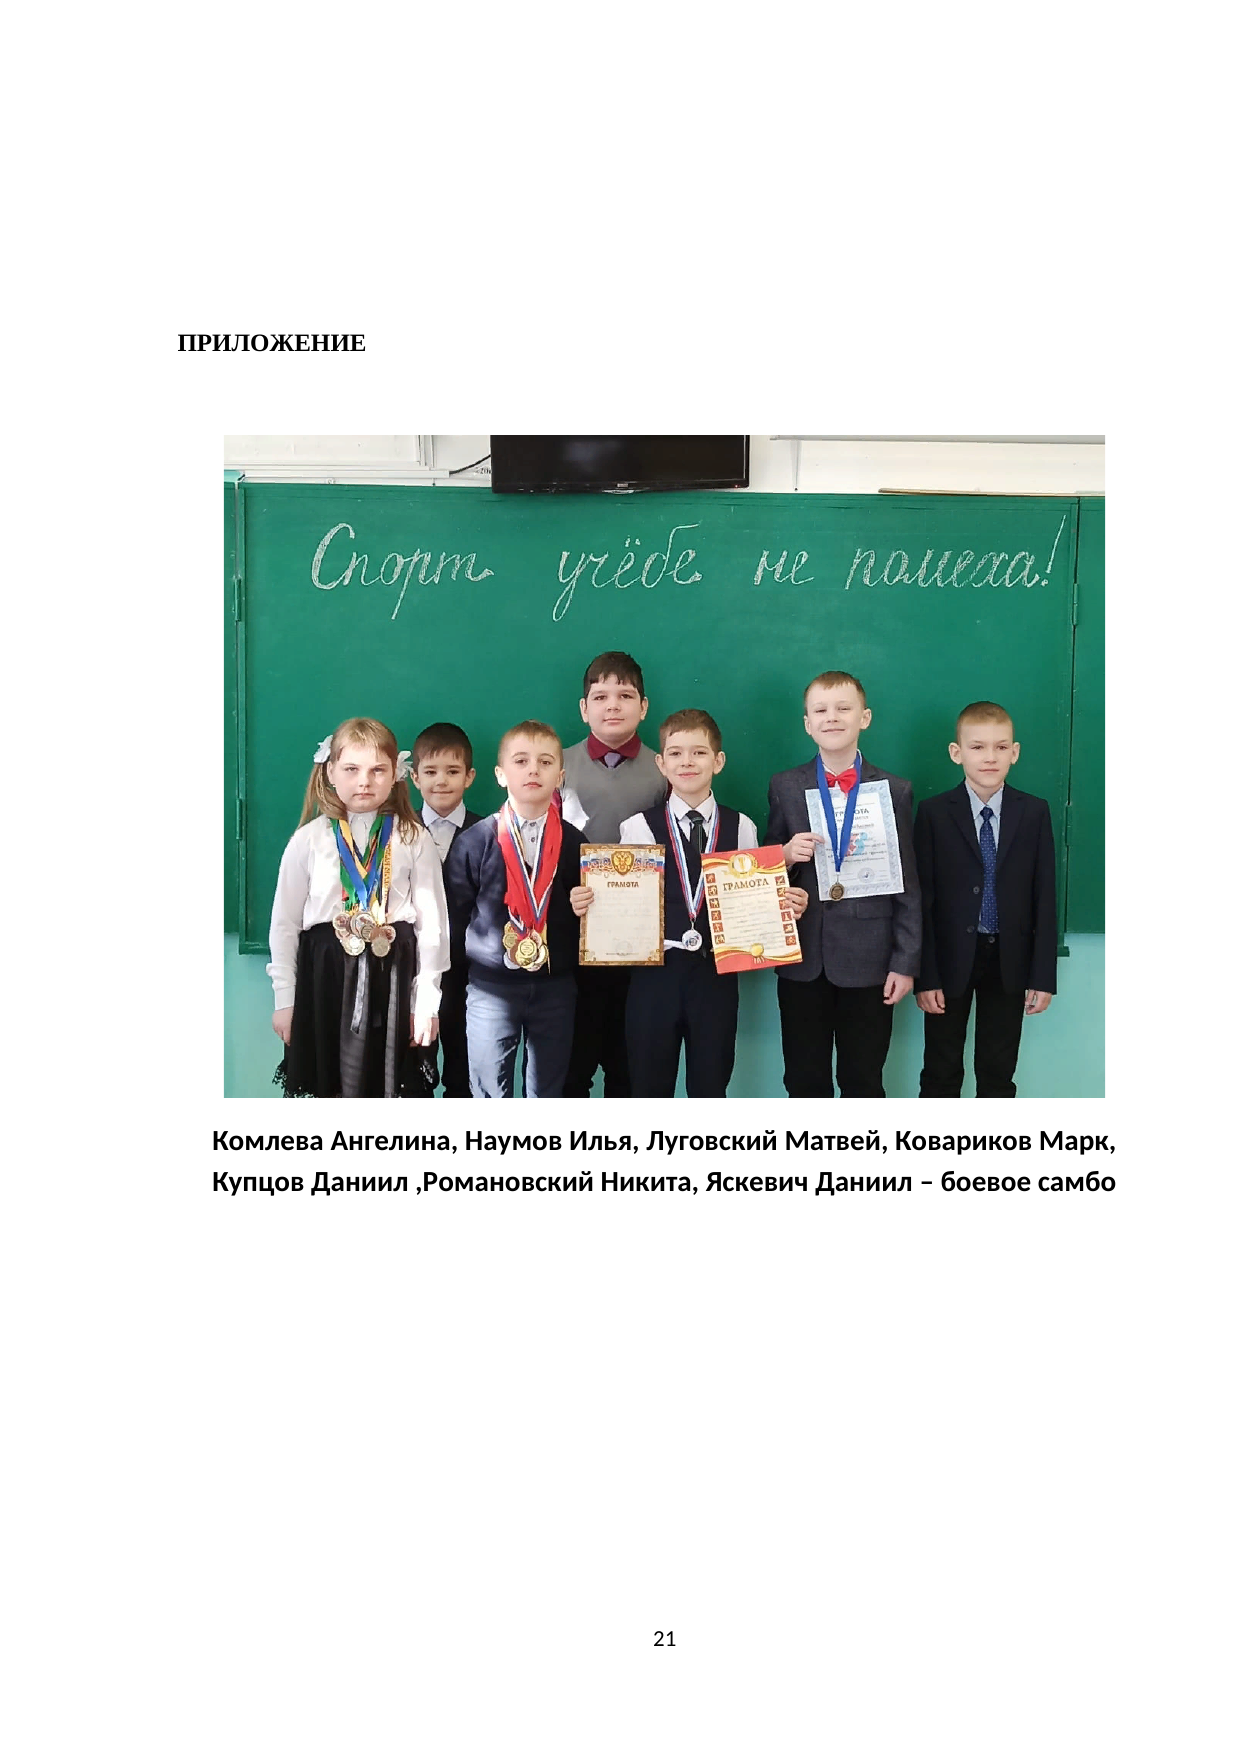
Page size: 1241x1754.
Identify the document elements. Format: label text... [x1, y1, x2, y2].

text Комлева Ангелина, Наумов Илья, Луговский Матвей, Ковариков Марк, Купцов Даниил ,Романовский Никита, Яскевич Даниил – боевое самбо [177, 1122, 1152, 1199]
picture [223, 435, 1105, 1098]
text ПРИЛОЖЕНИЕ [177, 301, 1152, 356]
